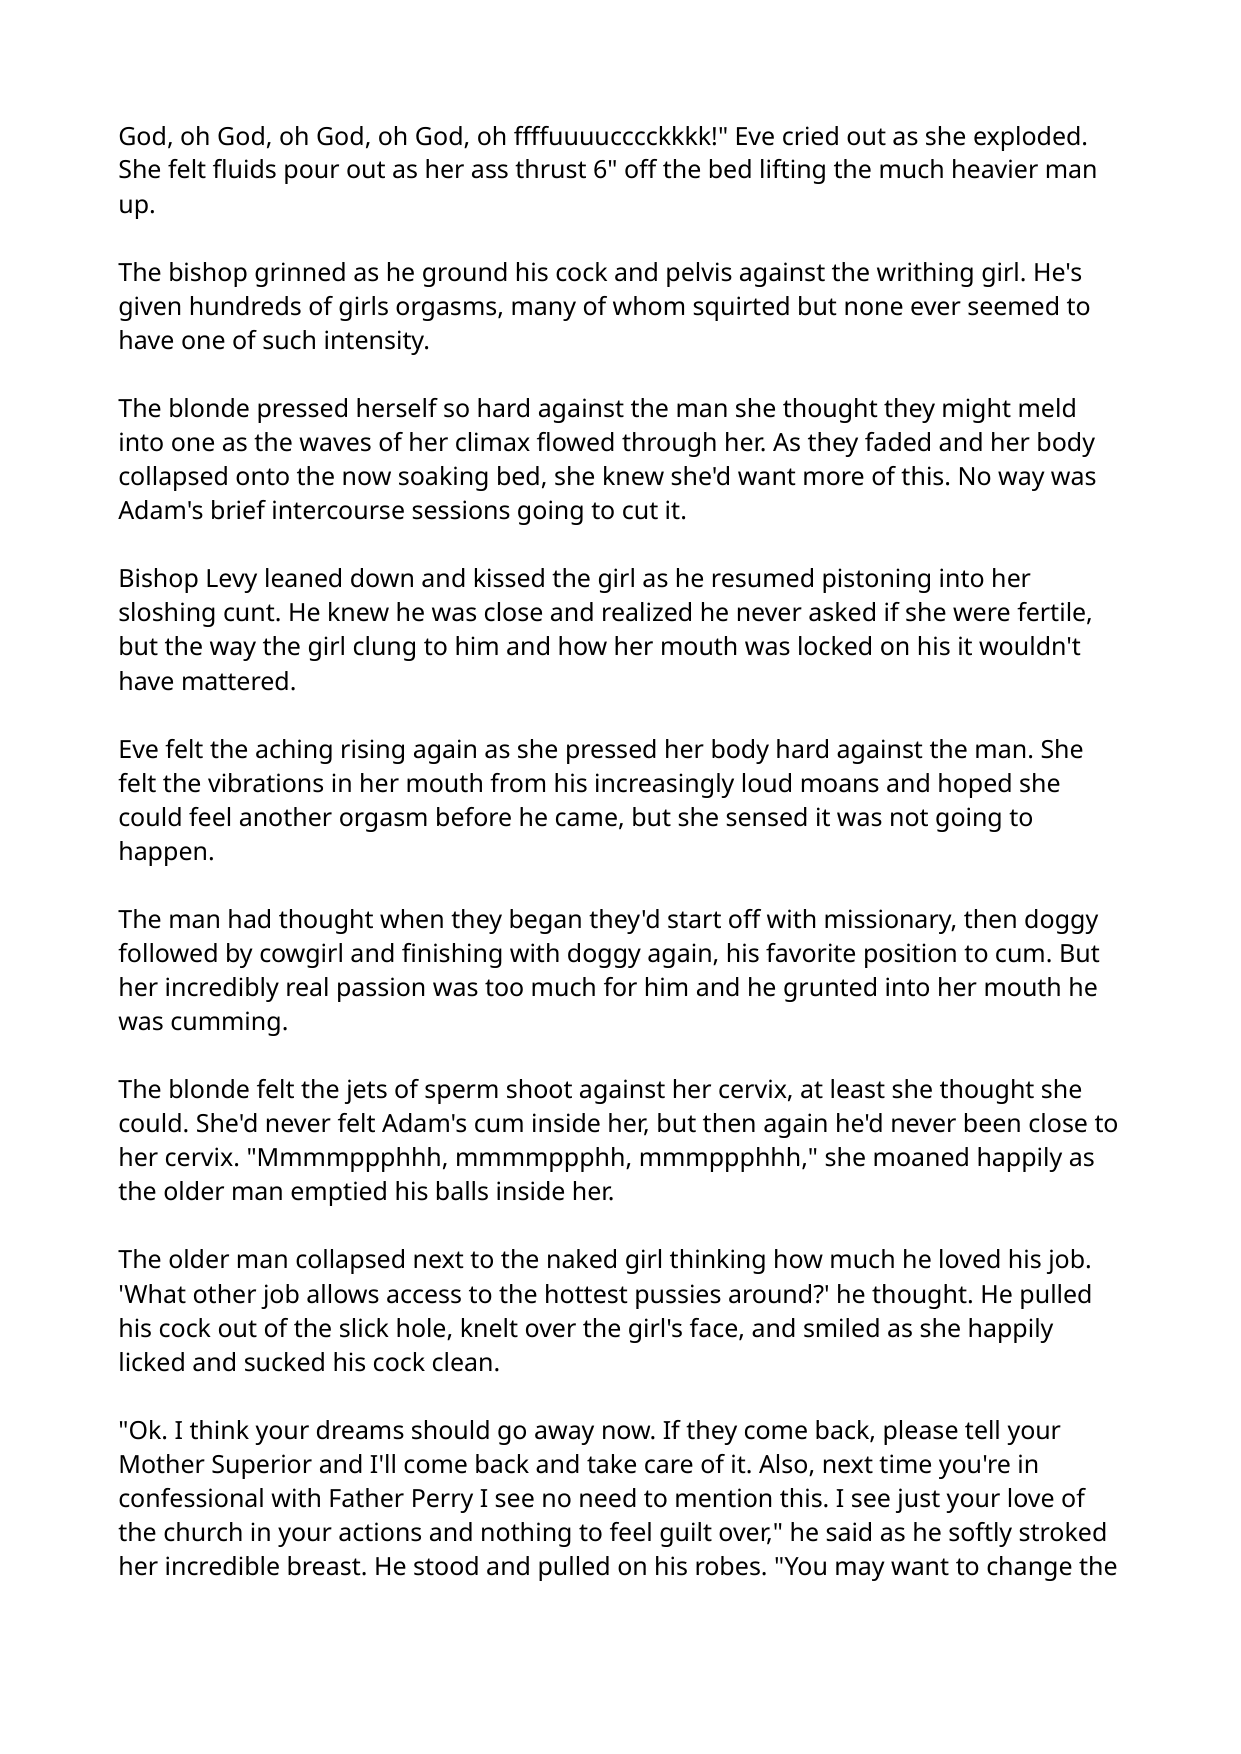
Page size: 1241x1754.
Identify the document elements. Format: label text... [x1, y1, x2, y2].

text Eve felt the aching rising again as she pressed her body hard against the man. She felt the vibrations in her mouth from his increasingly loud moans and hoped she could feel another orgasm before he came, but she sensed it was not going to happen. [118, 731, 1122, 867]
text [118, 118, 1122, 220]
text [118, 1412, 1122, 1583]
text Bishop Levy leaned down and kissed the girl as he resumed pistoning into her sloshing cunt. He knew he was close and realized he never asked if she were fertile, but the way the girl clung to him and how her mouth was locked on his it wouldn't have mattered. [118, 561, 1122, 697]
text The blonde felt the jets of sperm shoot against her cervix, at least she thought she could. She'd never felt Adam's cum inside her, but then again he'd never been close to her cervix. "Mmmmppphhh, mmmmppphh, mmmppphhh," she moaned happily as the older man emptied his balls inside her. [118, 1072, 1122, 1208]
text The man had thought when they began they'd start off with missionary, then doggy followed by cowgirl and finishing with doggy again, his favorite position to cum. But her incredibly real passion was too much for him and he grunted into her mouth he was cumming. [118, 902, 1122, 1038]
text The older man collapsed next to the naked girl thinking how much he loved his job. 'What other job allows access to the hottest pussies around?' he thought. He pulled his cock out of the slick hole, knelt over the girl's face, and smiled as she happily licked and sucked his cock clean. [118, 1242, 1122, 1378]
text The bishop grinned as he ground his cock and pelvis against the writhing girl. He's given hundreds of girls orgasms, many of whom squirted but none ever seemed to have one of such intensity. [118, 254, 1122, 357]
text The blonde pressed herself so hard against the man she thought they might meld into one as the waves of her climax flowed through her. As they faded and her body collapsed onto the now soaking bed, she knew she'd want more of this. No way was Adam's brief intercourse sessions going to cut it. [118, 391, 1122, 527]
